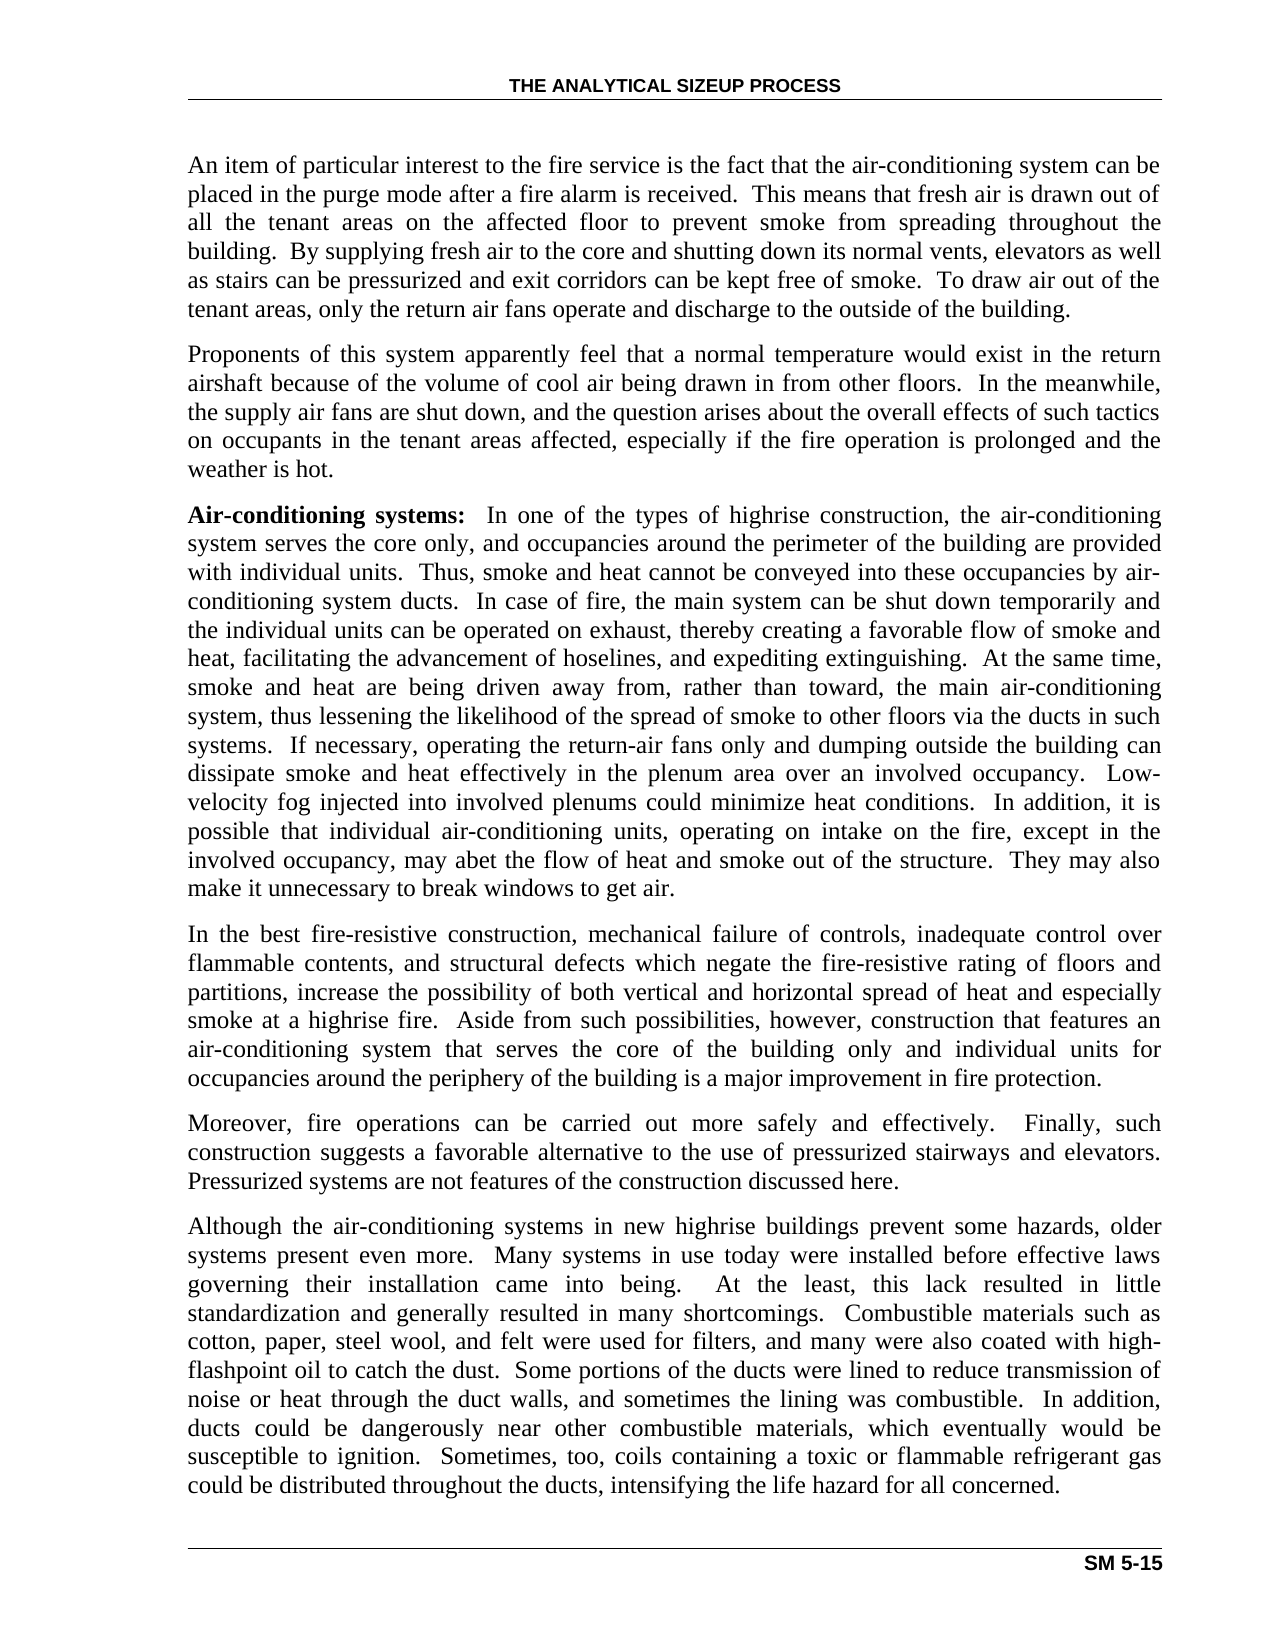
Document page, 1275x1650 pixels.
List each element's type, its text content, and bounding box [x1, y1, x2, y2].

text Proponents of this system apparently feel that a normal temperature would exist in the return airshaft because of the volume of cool air being drawn in from other floors. In the meanwhile, the supply air fans are shut down, and the question arises about the overall effects of such tactics on occupants in the tenant areas affected, especially if the fire operation is prolonged and the weather is hot. [187, 339, 1162, 483]
text An item of particular interest to the fire service is the fact that the air-conditioning system can be placed in the purge mode after a fire alarm is received. This means that fresh air is drawn out of all the tenant areas on the affected floor to prevent smoke from spreading throughout the building. By supplying fresh air to the core and shutting down its normal vents, elevators as well as stairs can be pressurized and exit corridors can be kept free of smoke. To draw air out of the tenant areas, only the return air fans operate and discharge to the outside of the building. [187, 150, 1162, 322]
text In the best fire-resistive construction, mechanical failure of controls, inadequate control over flammable contents, and structural defects which negate the fire-resistive rating of floors and partitions, increase the possibility of both vertical and horizontal spread of heat and especially smoke at a highrise fire. Aside from such possibilities, however, construction that features an air-conditioning system that serves the core of the building only and individual units for occupancies around the periphery of the building is a major improvement in fire protection. [187, 919, 1162, 1092]
text Although the air-conditioning systems in new highrise buildings prevent some hazards, older systems present even more. Many systems in use today were installed before effective laws governing their installation came into being. At the least, this lack resulted in little standardization and generally resulted in many shortcomings. Combustible materials such as cotton, paper, steel wool, and felt were used for filters, and many were also coated with high-flashpoint oil to catch the dust. Some portions of the ducts were lined to reduce transmission of noise or heat through the duct walls, and sometimes the lining was combustible. In addition, ducts could be dangerously near other combustible materials, which eventually would be susceptible to ignition. Sometimes, too, coils containing a toxic or flammable refrigerant gas could be distributed throughout the ducts, intensifying the life hazard for all concerned. [187, 1211, 1162, 1499]
text Moreover, fire operations can be carried out more safely and effectively. Finally, such construction suggests a favorable alternative to the use of pressurized stairways and elevators. Pressurized systems are not features of the construction discussed here. [187, 1108, 1162, 1194]
text Air-conditioning systems: In one of the types of highrise construction, the air-conditioning system serves the core only, and occupancies around the perimeter of the building are provided with individual units. Thus, smoke and heat cannot be conveyed into these occupancies by air-conditioning system ducts. In case of fire, the main system can be shut down temporarily and the individual units can be operated on exhaust, thereby creating a favorable flow of smoke and heat, facilitating the advancement of hoselines, and expediting extinguishing. At the same time, smoke and heat are being driven away from, rather than toward, the main air-conditioning system, thus lessening the likelihood of the spread of smoke to other floors via the ducts in such systems. If necessary, operating the return-air fans only and dumping outside the building can dissipate smoke and heat effectively in the plenum area over an involved occupancy. Low-velocity fog injected into involved plenums could minimize heat conditions. In addition, it is possible that individual air-conditioning units, operating on intake on the fire, except in the involved occupancy, may abet the flow of heat and smoke out of the structure. They may also make it unnecessary to break windows to get air. [187, 500, 1162, 902]
